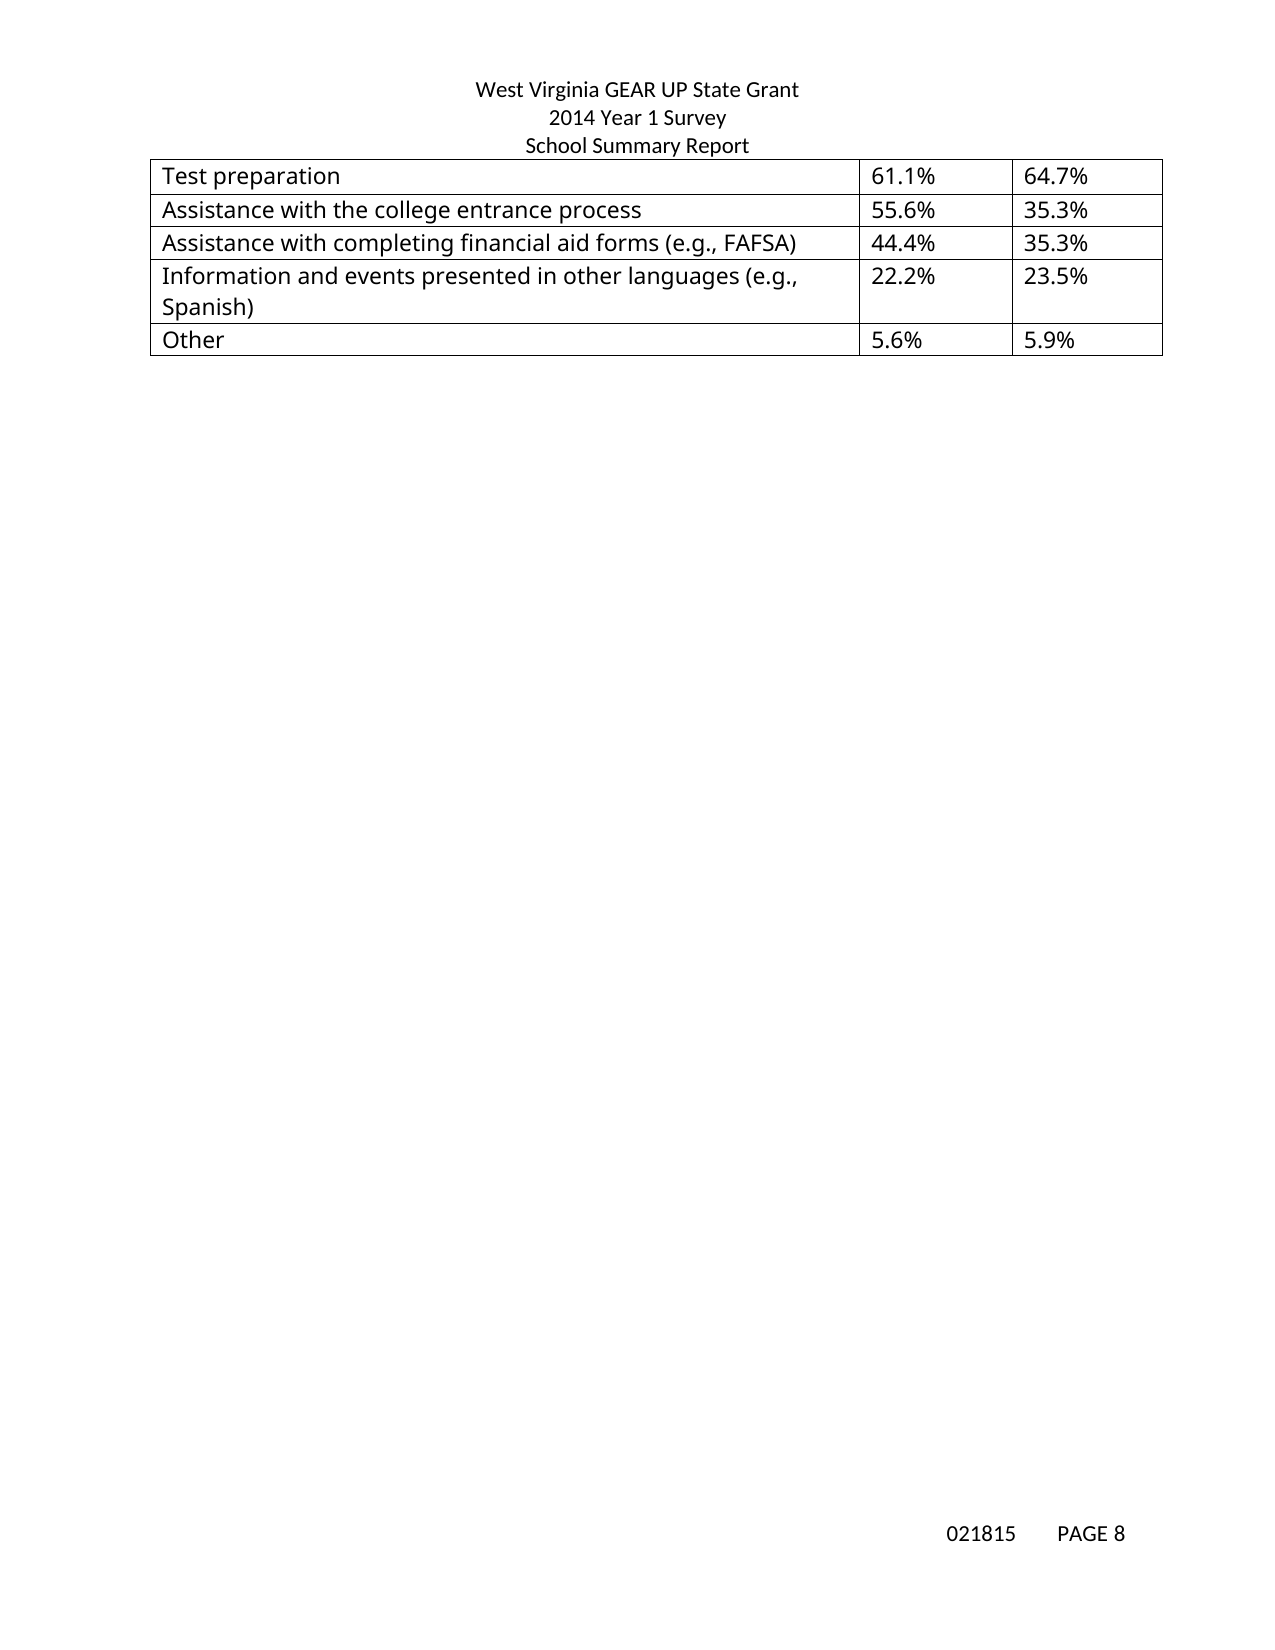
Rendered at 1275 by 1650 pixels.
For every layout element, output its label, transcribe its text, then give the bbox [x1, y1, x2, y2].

table_cell 23.5% [1013, 260, 1162, 322]
table_cell 35.3% [1013, 195, 1162, 226]
table_cell Test preparation [151, 160, 859, 193]
table_cell 5.6% [860, 324, 1012, 355]
table_cell 64.7% [1013, 160, 1162, 193]
table_cell 5.9% [1013, 324, 1162, 355]
table_cell 22.2% [860, 260, 1012, 322]
table_cell Assistance with the college entrance process [151, 195, 859, 226]
table_cell Assistance with completing financial aid forms (e.g., FAFSA) [151, 227, 859, 259]
table_cell 61.1% [860, 160, 1012, 193]
table_cell Other [151, 324, 859, 355]
table_cell 44.4% [860, 227, 1012, 259]
table_cell 55.6% [860, 195, 1012, 226]
table_cell 35.3% [1013, 227, 1162, 259]
table_cell Information and events presented in other languages (e.g., Spanish) [151, 260, 859, 322]
